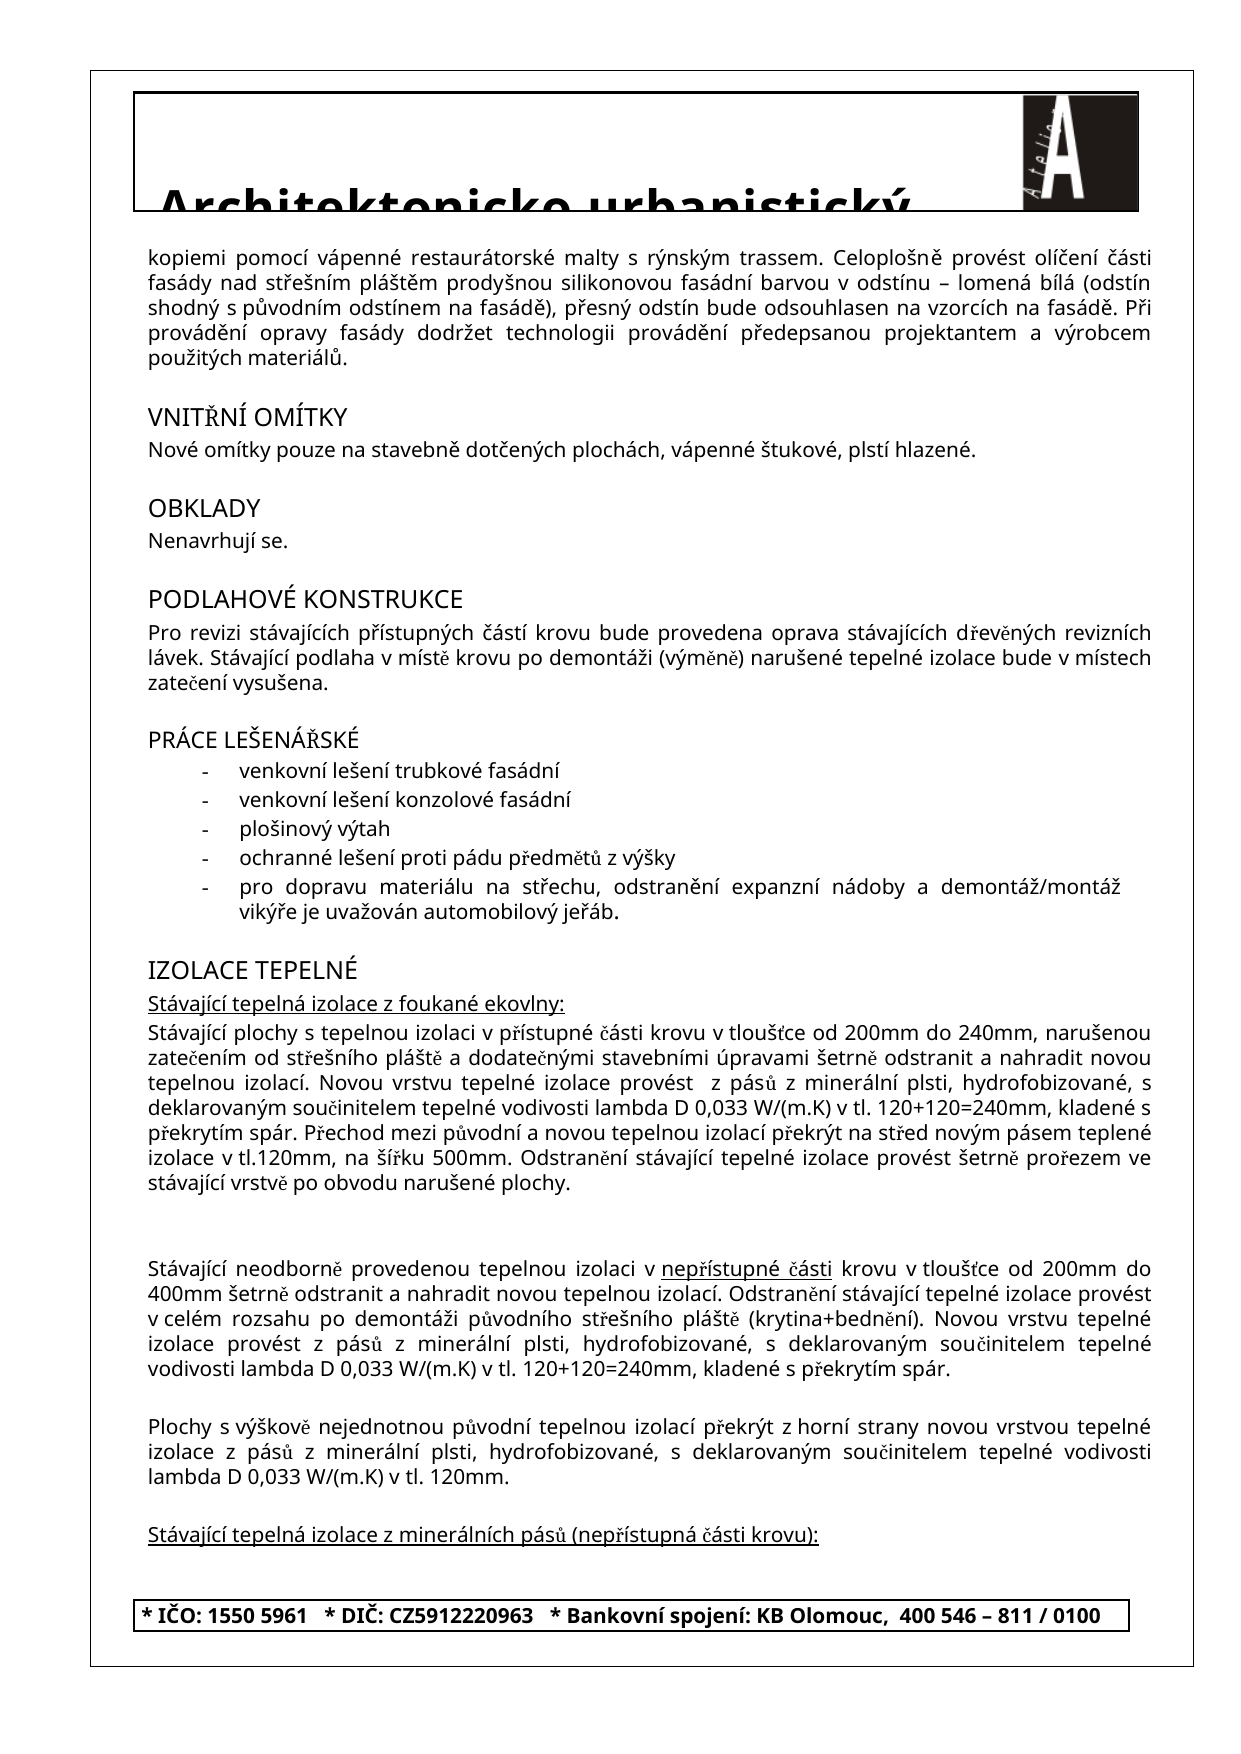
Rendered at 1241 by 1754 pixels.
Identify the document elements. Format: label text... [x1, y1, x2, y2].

list venkovní lešení konzolové fasádní [202, 788, 1122, 813]
text Stávající plochy s tepelnou izolaci v přístupné části krovu v tloušťce od 200mm do 240mm, narušenou zatečením od střešního pláště a dodatečnými stavebními úpravami šetrně odstranit a nahradit novou tepelnou izolací. Novou vrstvu tepelné izolace provést z pásů z minerální plsti, hydrofobizované, s deklarovaným součinitelem tepelné vodivosti lambda D 0,033 W/(m.K) v tl. 120+120=240mm, kladené s překrytím spár. Přechod mezi původní a novou tepelnou izolací překrýt na střed novým pásem teplené izolace v tl.120mm, na šířku 500mm. Odstranění stávající tepelné izolace provést šetrně prořezem ve stávající vrstvě po obvodu narušené plochy. [148, 1020, 1152, 1195]
text Stávající neodborně provedenou tepelnou izolaci v nepřístupné části krovu v tloušťce od 200mm do 400mm šetrně odstranit a nahradit novou tepelnou izolací. Odstranění stávající tepelné izolace provést v celém rozsahu po demontáži původního střešního pláště (krytina+bednění). Novou vrstvu tepelné izolace provést z pásů z minerální plsti, hydrofobizované, s deklarovaným součinitelem tepelné vodivosti lambda D 0,033 W/(m.K) v tl. 120+120=240mm, kladené s překrytím spár. [148, 1257, 1152, 1382]
text VNITŘNÍ OMÍTKY [148, 399, 1152, 433]
text Stávající tepelná izolace z foukané ekovlny: [148, 991, 1152, 1016]
text IZOLACE TEPELNÉ [148, 953, 1152, 987]
text Pro revizi stávajících přístupných částí krovu bude provedena oprava stávajících dřevěných revizních lávek. Stávající podlaha v místě krovu po demontáži (výměně) narušené tepelné izolace bude v místech zatečení vysušena. [148, 620, 1152, 695]
text Stávající tepelná izolace z minerálních pásů (nepřístupná části krovu): [148, 1523, 1152, 1548]
list ochranné lešení proti pádu předmětů z výšky [202, 846, 1122, 871]
text OBKLADY [148, 491, 1152, 525]
text Nové omítky pouze na stavebně dotčených plochách, vápenné štukové, plstí hlazené. [148, 437, 1152, 462]
text PODLAHOVÉ KONSTRUKCE [148, 582, 1152, 616]
list pro dopravu materiálu na střechu, odstranění expanzní nádoby a demontáž/montáž vikýře je uvažován automobilový jeřáb. [202, 874, 1122, 924]
text Nenavrhují se. [148, 529, 1152, 554]
text Plochy s výškově nejednotnou původní tepelnou izolací překrýt z horní strany novou vrstvou tepelné izolace z pásů z minerální plsti, hydrofobizované, s deklarovaným součinitelem tepelné vodivosti lambda D 0,033 W/(m.K) v tl. 120mm. [148, 1415, 1152, 1490]
list plošinový výtah [202, 817, 1122, 842]
text PRÁCE LEŠENÁŘSKÉ [148, 723, 1152, 755]
list venkovní lešení trubkové fasádní [202, 759, 1122, 784]
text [148, 246, 1152, 371]
